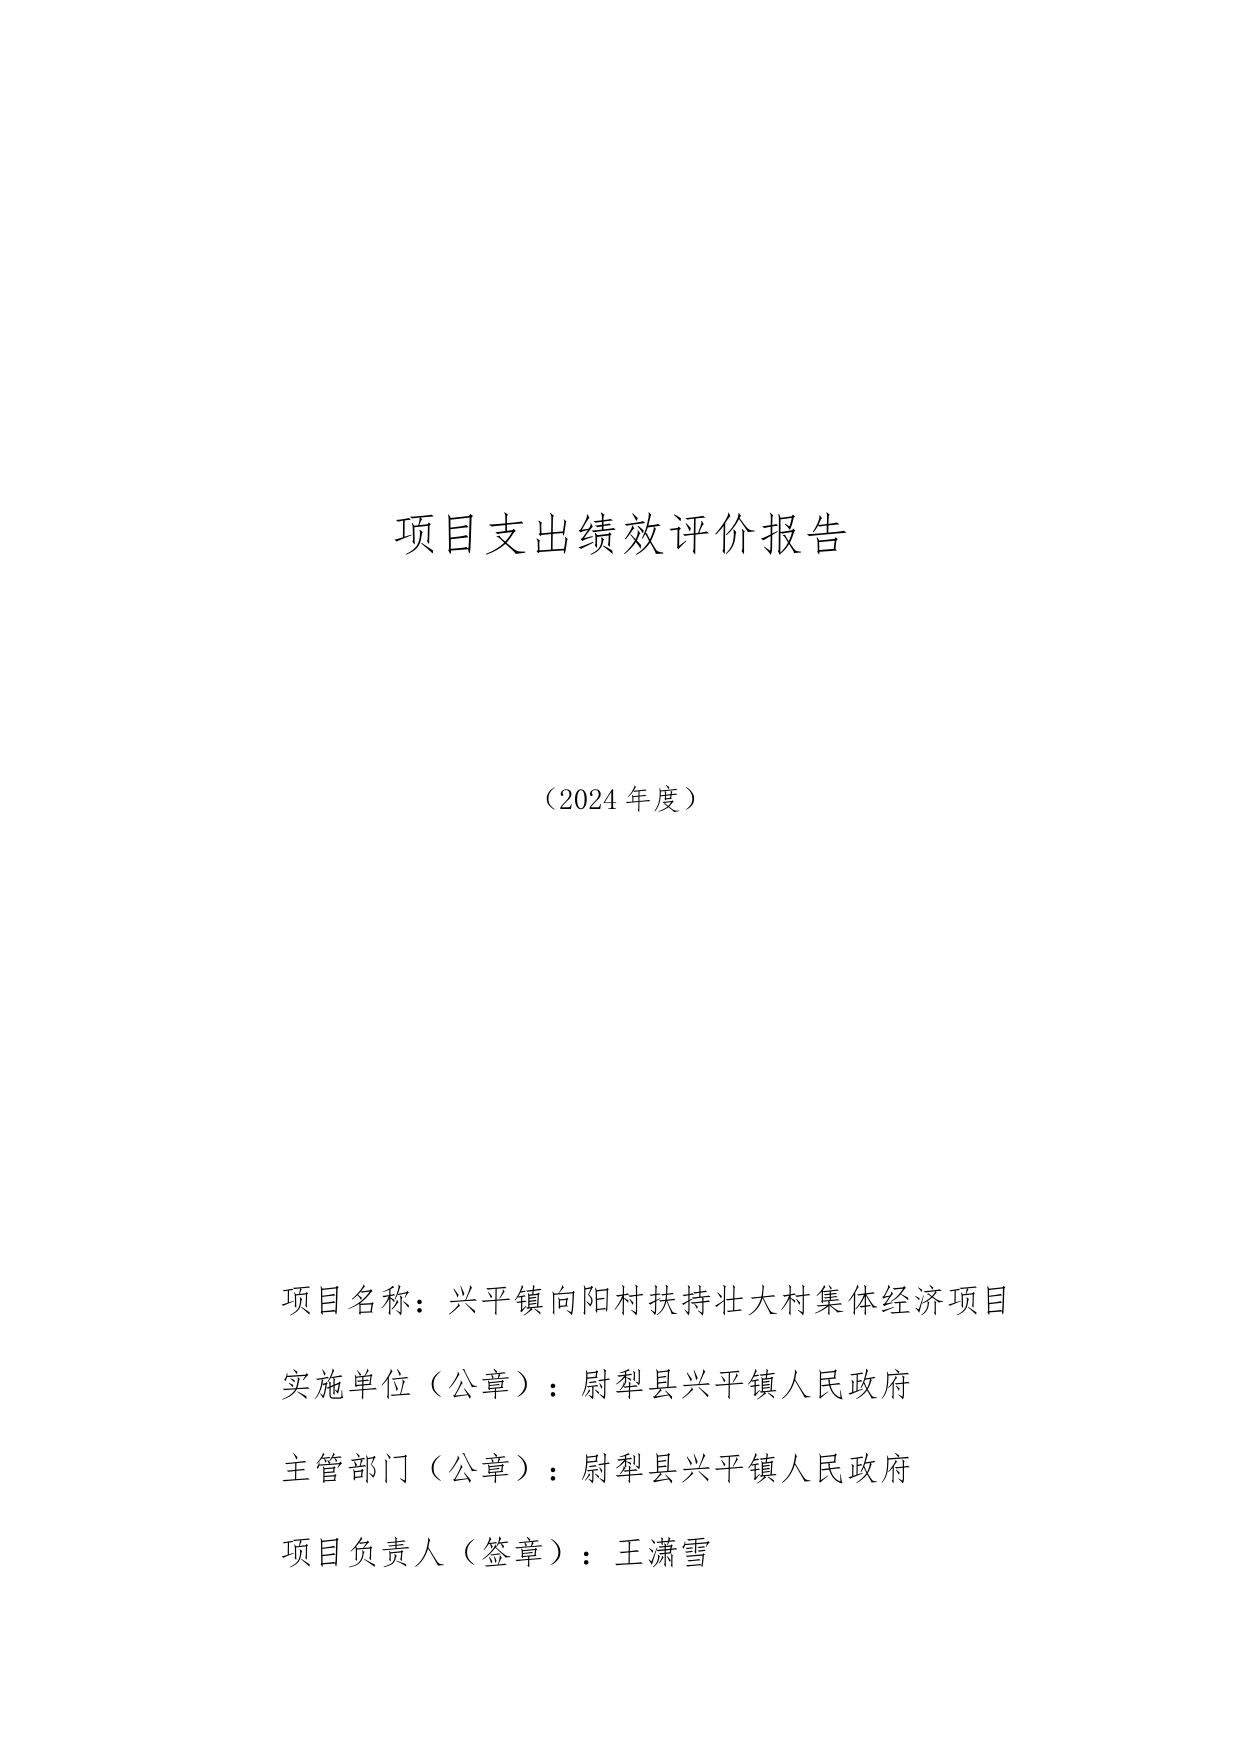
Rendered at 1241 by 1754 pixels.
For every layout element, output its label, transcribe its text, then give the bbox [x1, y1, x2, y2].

text （2024年度） [187, 764, 1053, 829]
subtitle 项目支出绩效评价报告 [187, 498, 1053, 563]
text 项目负责人（签章）：王潇雪 [187, 1517, 1053, 1582]
text 主管部门（公章）：尉犁县兴平镇人民政府 [187, 1433, 1053, 1498]
text 实施单位（公章）：尉犁县兴平镇人民政府 [187, 1349, 1053, 1414]
text 项目名称：兴平镇向阳村扶持壮大村集体经济项目 [187, 1266, 1053, 1331]
